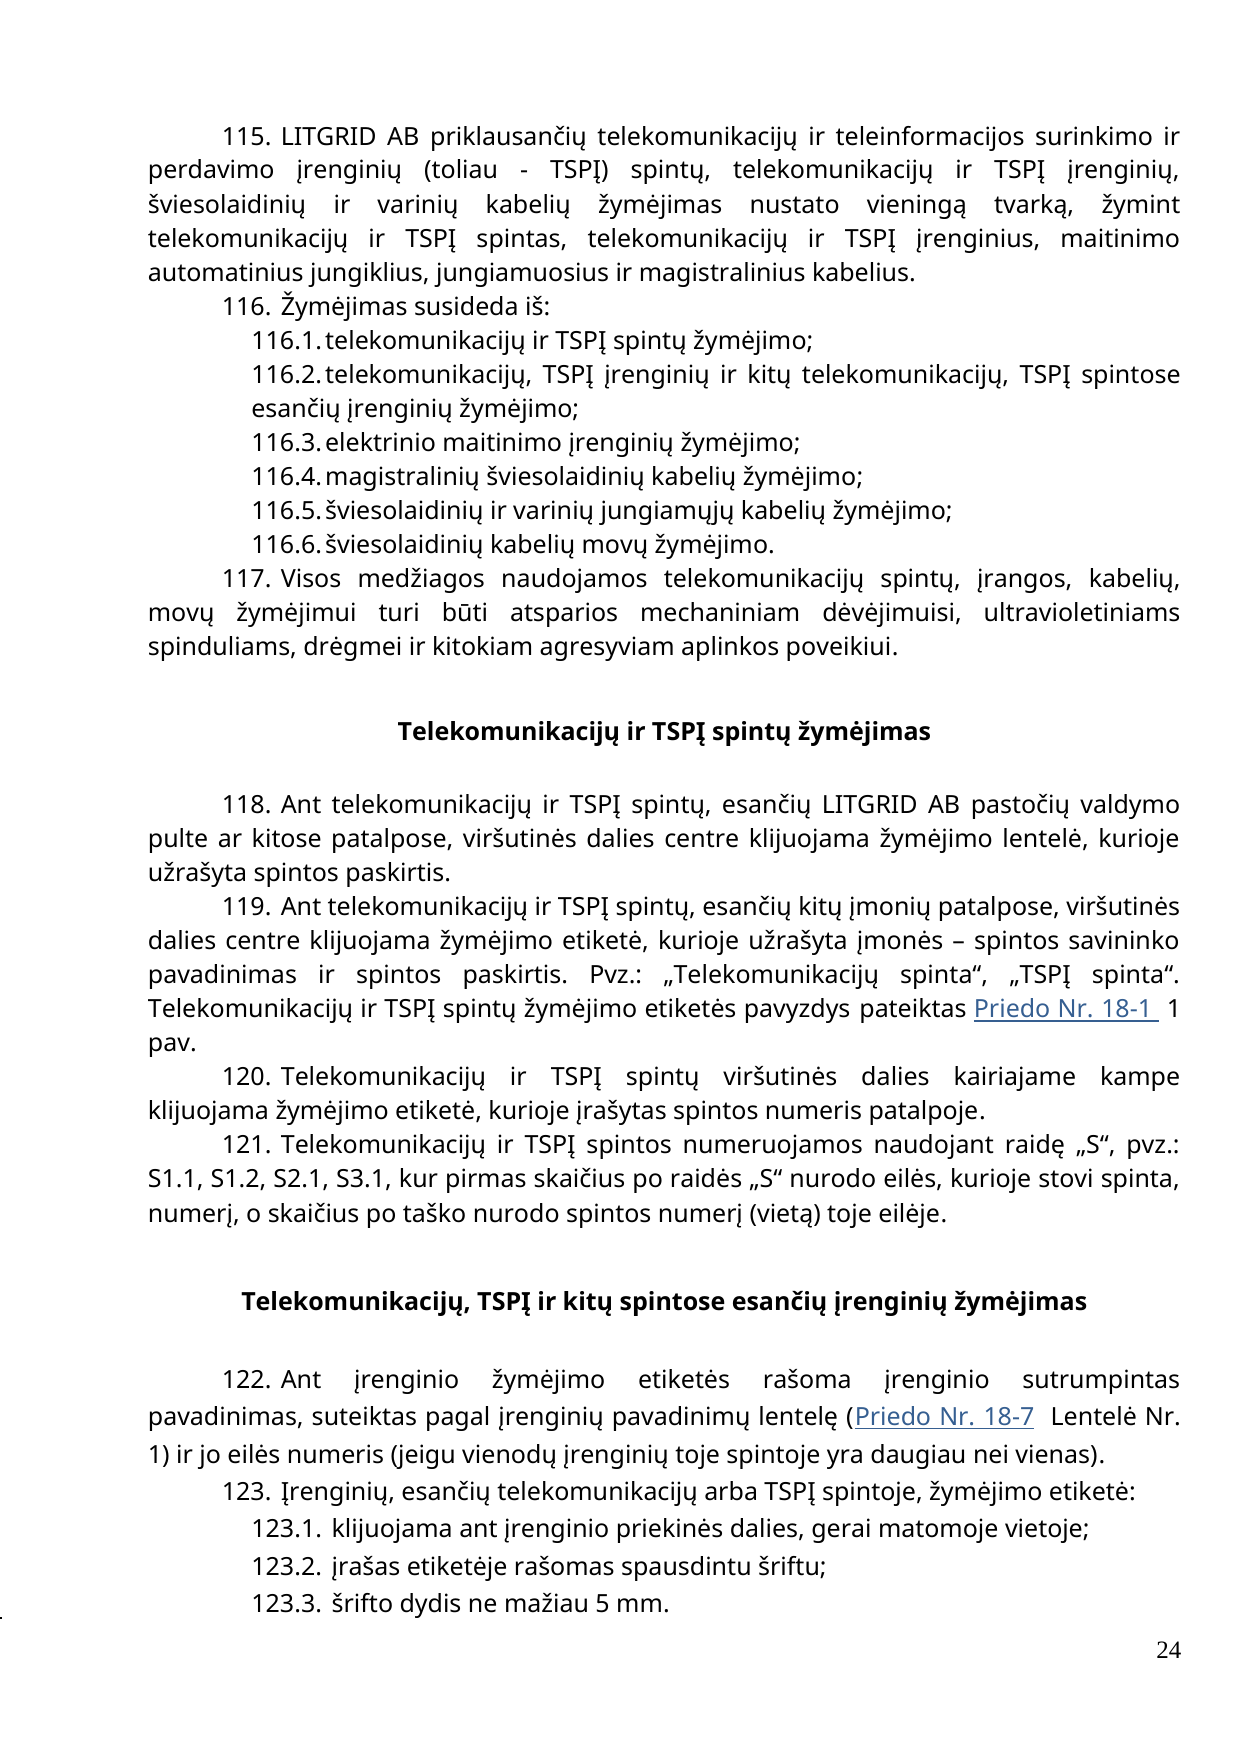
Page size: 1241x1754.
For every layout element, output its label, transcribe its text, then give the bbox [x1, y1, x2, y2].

list Ant įrenginio žymėjimo etiketės rašoma įrenginio sutrumpintas pavadinimas, suteiktas pagal įrenginių pavadinimų lentelę (Priedo Nr. 18-7 Lentelė Nr. 1) ir jo eilės numeris (jeigu vienodų įrenginių toje spintoje yra daugiau nei vienas). [148, 1361, 1181, 1470]
list šviesolaidinių ir varinių jungiamųjų kabelių žymėjimo; [251, 493, 1181, 527]
list telekomunikacijų ir TSPĮ spintų žymėjimo; [251, 322, 1181, 357]
list Telekomunikacijų ir TSPĮ spintų viršutinės dalies kairiajame kampe klijuojama žymėjimo etiketė, kurioje įrašytas spintos numeris patalpoje. [148, 1059, 1181, 1127]
list klijuojama ant įrenginio priekinės dalies, gerai matomoje vietoje; [148, 1511, 1181, 1545]
list Ant telekomunikacijų ir TSPĮ spintų, esančių kitų įmonių patalpose, viršutinės dalies centre klijuojama žymėjimo etiketė, kurioje užrašyta įmonės – spintos savininko pavadinimas ir spintos paskirtis. Pvz.: „Telekomunikacijų spinta“, „TSPĮ spinta“. Telekomunikacijų ir TSPĮ spintų žymėjimo etiketės pavyzdys pateiktas Priedo Nr. 18-1 1 pav. [148, 889, 1181, 1059]
list Telekomunikacijų ir TSPĮ spintos numeruojamos naudojant raidę „S“, pvz.: S1.1, S1.2, S2.1, S3.1, kur pirmas skaičius po raidės „S“ nurodo eilės, kurioje stovi spinta, numerį, o skaičius po taško nurodo spintos numerį (vietą) toje eilėje. [148, 1127, 1181, 1229]
list magistralinių šviesolaidinių kabelių žymėjimo; [251, 459, 1181, 493]
list Žymėjimas susideda iš: [148, 288, 1181, 322]
list Įrenginių, esančių telekomunikacijų arba TSPĮ spintoje, žymėjimo etiketė: [148, 1474, 1181, 1508]
list šviesolaidinių kabelių movų žymėjimo. [251, 527, 1181, 561]
list elektrinio maitinimo įrenginių žymėjimo; [251, 425, 1181, 459]
subtitle Telekomunikacijų ir TSPĮ spintų žymėjimas [148, 714, 1181, 748]
list telekomunikacijų, TSPĮ įrenginių ir kitų telekomunikacijų, TSPĮ spintose esančių įrenginių žymėjimo; [251, 357, 1181, 425]
list Ant telekomunikacijų ir TSPĮ spintų, esančių LITGRID AB pastočių valdymo pulte ar kitose patalpose, viršutinės dalies centre klijuojama žymėjimo lentelė, kurioje užrašyta spintos paskirtis. [148, 786, 1181, 889]
subtitle Telekomunikacijų, TSPĮ ir kitų spintose esančių įrenginių žymėjimas [148, 1283, 1181, 1317]
list šrifto dydis ne mažiau 5 mm. [148, 1586, 1181, 1620]
list įrašas etiketėje rašomas spausdintu šriftu; [148, 1548, 1181, 1582]
list LITGRID AB priklausančių telekomunikacijų ir teleinformacijos surinkimo ir perdavimo įrenginių (toliau - TSPĮ) spintų, telekomunikacijų ir TSPĮ įrenginių, šviesolaidinių ir varinių kabelių žymėjimas nustato vieningą tvarką, žymint telekomunikacijų ir TSPĮ spintas, telekomunikacijų ir TSPĮ įrenginius, maitinimo automatinius jungiklius, jungiamuosius ir magistralinius kabelius. [148, 118, 1181, 288]
list Visos medžiagos naudojamos telekomunikacijų spintų, įrangos, kabelių, movų žymėjimui turi būti atsparios mechaniniam dėvėjimuisi, ultravioletiniams spinduliams, drėgmei ir kitokiam agresyviam aplinkos poveikiui. [148, 561, 1181, 663]
